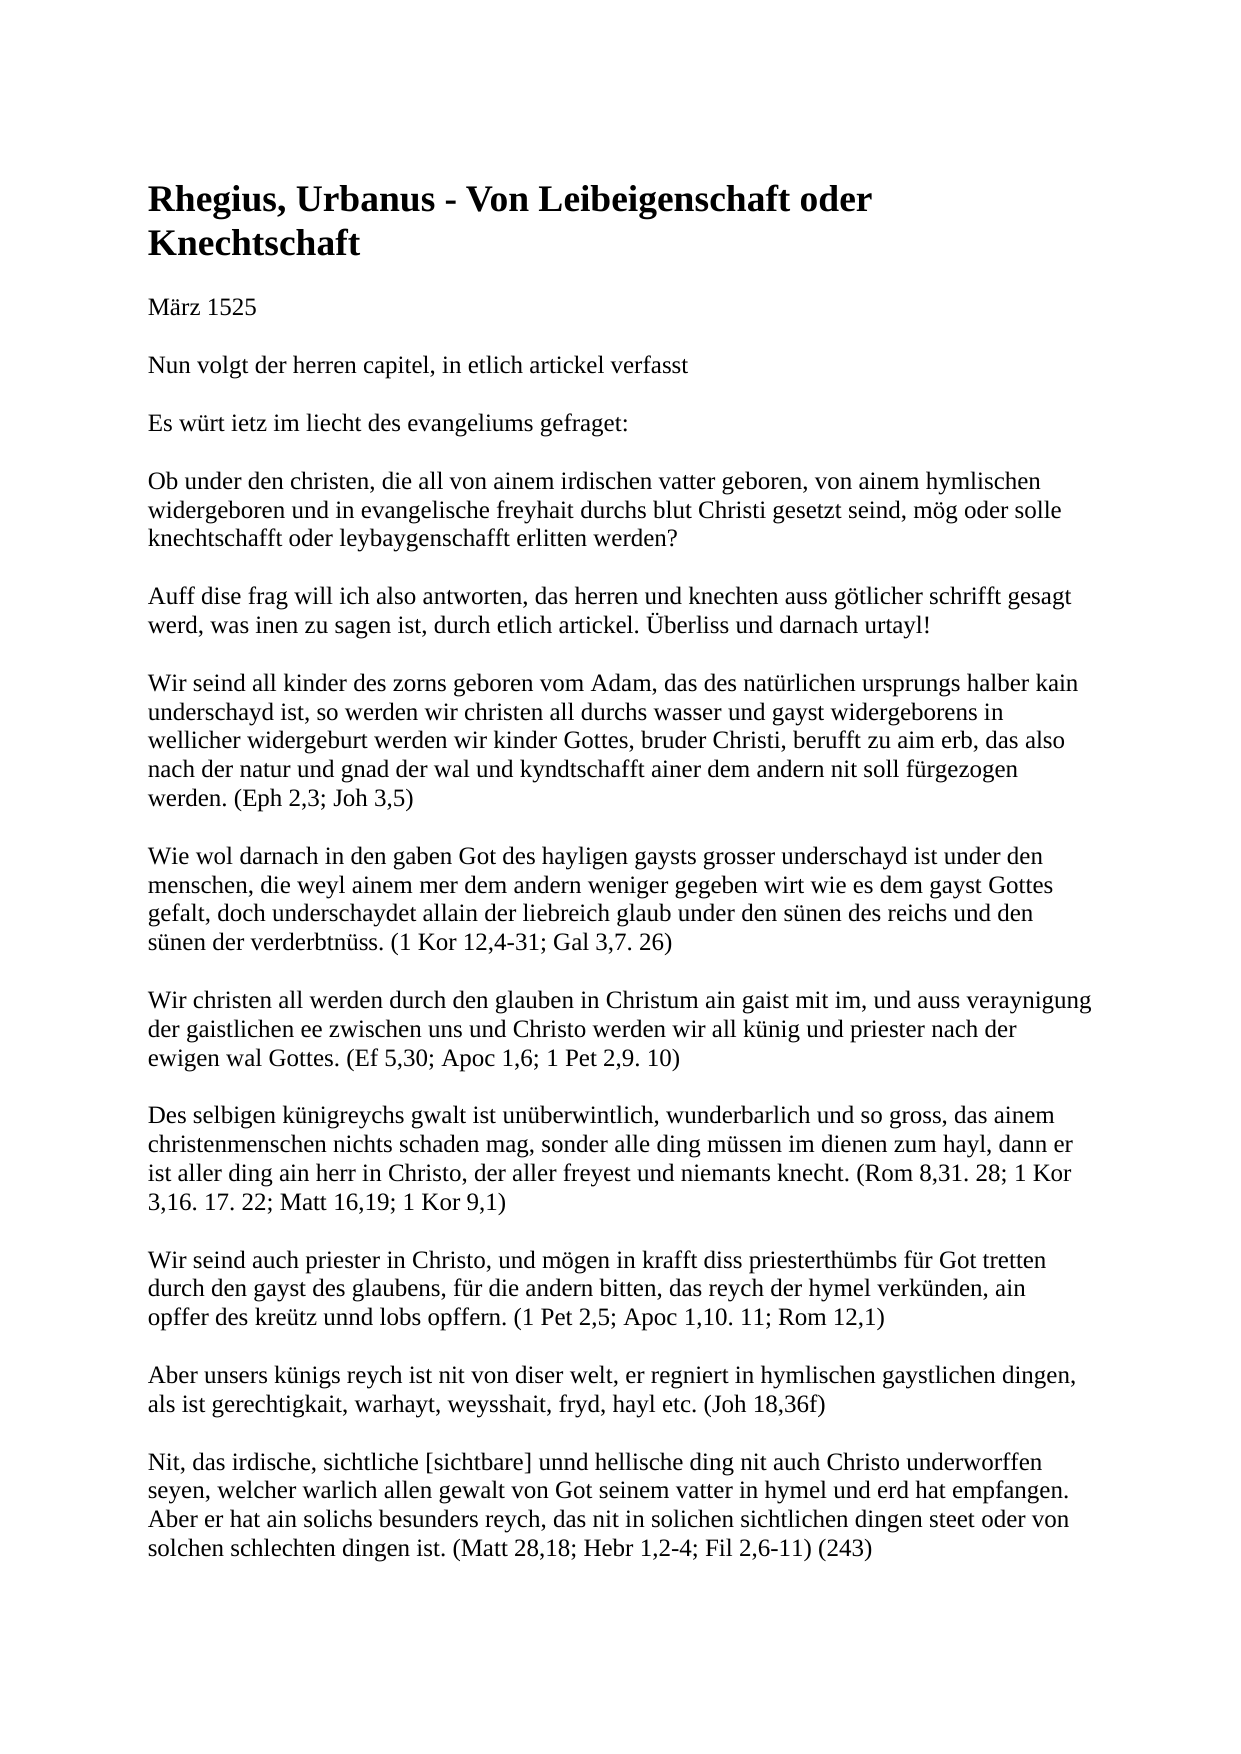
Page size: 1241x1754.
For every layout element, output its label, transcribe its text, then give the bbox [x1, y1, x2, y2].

subtitle Rhegius, Urbanus - Von Leibeigenschaft oder Knechtschaft [148, 177, 1093, 263]
text Wir christen all werden durch den glauben in Christum ain gaist mit im, und auss veraynigung der gaistlichen ee zwischen uns und Christo werden wir all künig und priester nach der ewigen wal Gottes. (Ef 5,30; Apoc 1,6; 1 Pet 2,9. 10) [148, 985, 1093, 1071]
text Nun volgt der herren capitel, in etlich artickel verfasst [148, 350, 1093, 379]
text Aber unsers künigs reych ist nit von diser welt, er regniert in hymlischen gaystlichen dingen, als ist gerechtigkait, warhayt, weysshait, fryd, hayl etc. (Joh 18,36f) [148, 1360, 1093, 1418]
text März 1525 [148, 292, 1093, 321]
text Wie wol darnach in den gaben Got des hayligen gaysts grosser underschayd ist under den menschen, die weyl ainem mer dem andern weniger gegeben wirt wie es dem gayst Gottes gefalt, doch underschaydet allain der liebreich glaub under den sünen des reichs und den sünen der verderbtnüss. (1 Kor 12,4-31; Gal 3,7. 26) [148, 841, 1093, 956]
text Auff dise frag will ich also antworten, das herren und knechten auss götlicher schrifft gesagt werd, was inen zu sagen ist, durch etlich artickel. Überliss und darnach urtayl! [148, 581, 1093, 639]
text Wir seind auch priester in Christo, und mögen in krafft diss priesterthümbs für Got tretten durch den gayst des glaubens, für die andern bitten, das reych der hymel verkünden, ain opffer des kreütz unnd lobs opffern. (1 Pet 2,5; Apoc 1,10. 11; Rom 12,1) [148, 1245, 1093, 1331]
text Des selbigen künigreychs gwalt ist unüberwintlich, wunderbarlich und so gross, das ainem christenmenschen nichts schaden mag, sonder alle ding müssen im dienen zum hayl, dann er ist aller ding ain herr in Christo, der aller freyest und niemants knecht. (Rom 8,31. 28; 1 Kor 3,16. 17. 22; Matt 16,19; 1 Kor 9,1) [148, 1101, 1093, 1216]
text Es würt ietz im liecht des evangeliums gefraget: [148, 408, 1093, 437]
text Nit, das irdische, sichtliche [sichtbare] unnd hellische ding nit auch Christo underworffen seyen, welcher warlich allen gewalt von Got seinem vatter in hymel und erd hat empfangen. Aber er hat ain solichs besunders reych, das nit in solichen sichtlichen dingen steet oder von solchen schlechten dingen ist. (Matt 28,18; Hebr 1,2-4; Fil 2,6-11) (243) [148, 1447, 1093, 1562]
text Wir seind all kinder des zorns geboren vom Adam, das des natürlichen ursprungs halber kain underschayd ist, so werden wir christen all durchs wasser und gayst widergeborens in wellicher widergeburt werden wir kinder Gottes, bruder Christi, berufft zu aim erb, das also nach der natur und gnad der wal und kyndtschafft ainer dem andern nit soll fürgezogen werden. (Eph 2,3; Joh 3,5) [148, 668, 1093, 812]
text Ob under den christen, die all von ainem irdischen vatter geboren, von ainem hymlischen widergeboren und in evangelische freyhait durchs blut Christi gesetzt seind, mög oder solle knechtschafft oder leybaygenschafft erlitten werden? [148, 466, 1093, 552]
